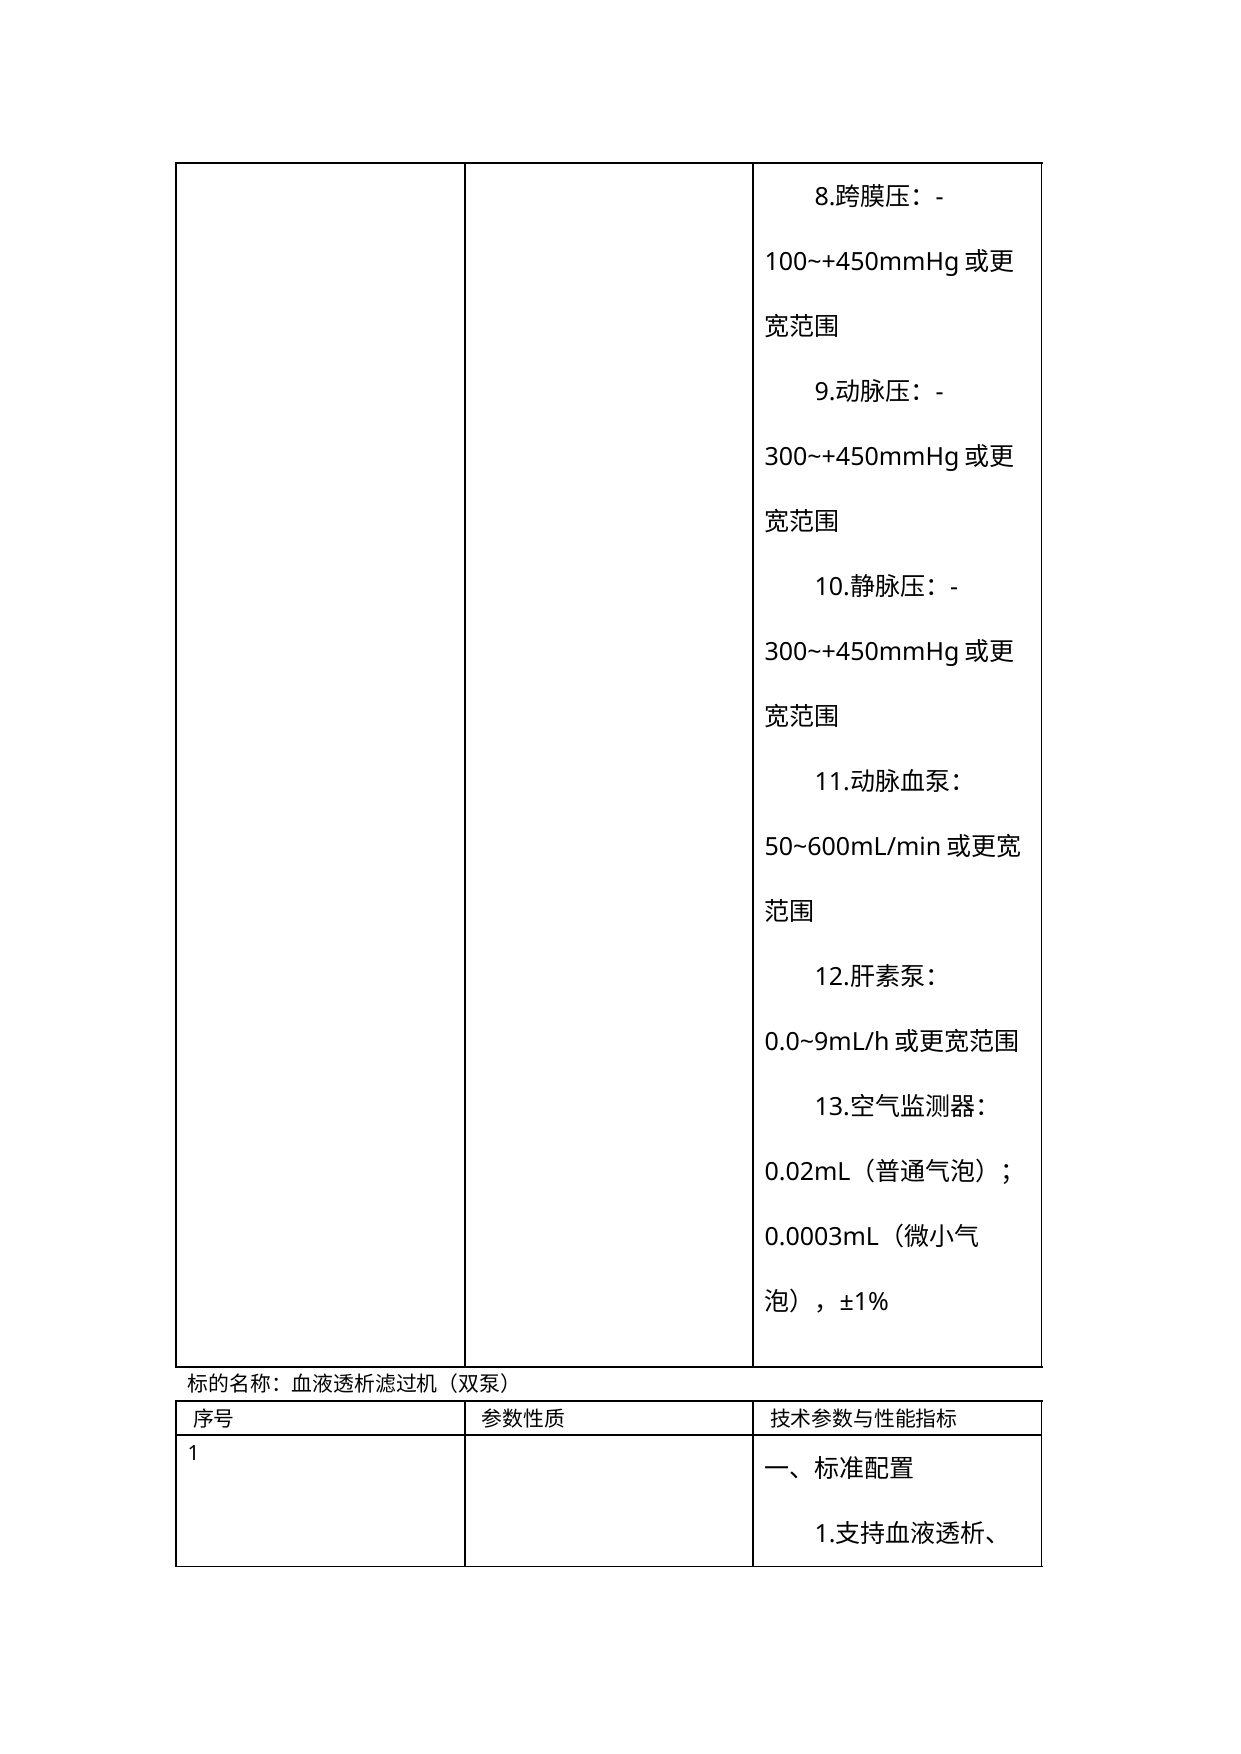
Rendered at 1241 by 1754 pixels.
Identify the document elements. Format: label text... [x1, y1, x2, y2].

table_cell [466, 164, 752, 1366]
table_header 参数性质 [466, 1402, 752, 1434]
text 标的名称：血液透析滤过机（双泵） [187, 1368, 1053, 1400]
table_header 技术参数与性能指标 [754, 1402, 1041, 1434]
table_header 序号 [177, 1402, 464, 1434]
table_cell 1 [177, 1436, 464, 1566]
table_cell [754, 164, 1041, 1366]
table_cell 1 [177, 164, 464, 1366]
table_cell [754, 1436, 1041, 1566]
table_cell [466, 1436, 752, 1566]
